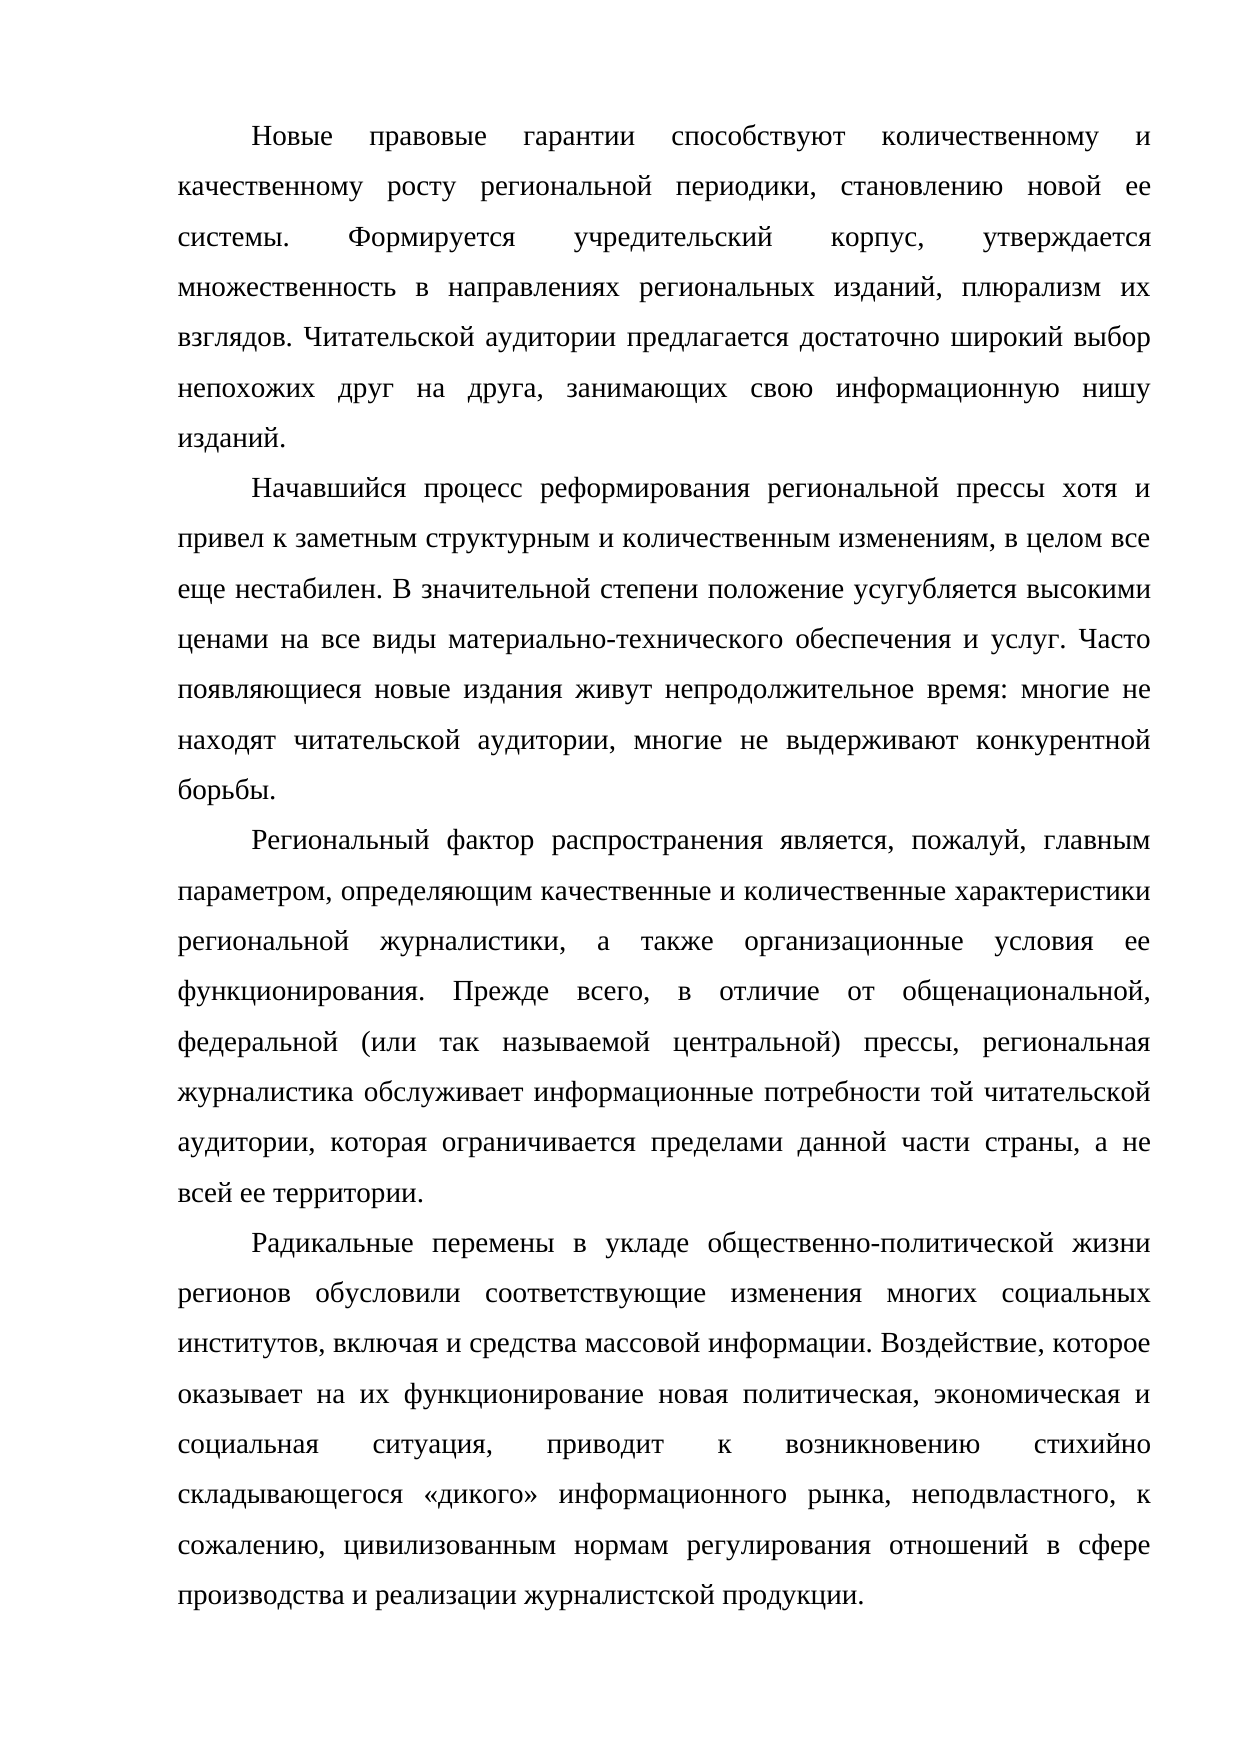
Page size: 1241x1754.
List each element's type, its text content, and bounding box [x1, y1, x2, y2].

text Радикальные перемены в укладе общественно-политической жизни регионов обусловили соответствующие изменения многих социальных институтов, включая и средства массовой информации. Воздействие, которое оказывает на их функционирование новая политическая, экономическая и социальная ситуация, приводит к возникновению стихийно складывающегося «дикого» информационного рынка, неподвластного, к сожалению, цивилизованным нормам регулирования отношений в сфере производства и реализации журналистской продукции. [177, 1225, 1152, 1611]
text Новые правовые гарантии способствуют количественному и качественному росту региональной периодики, становлению новой ее системы. Формируется учредительский корпус, утверждается множественность в направлениях региональных изданий, плюрализм их взглядов. Читательской аудитории предлагается достаточно широкий выбор непохожих друг на друга, занимающих свою информационную нишу изданий. [177, 118, 1152, 453]
text Начавшийся процесс реформирования региональной прессы хотя и привел к заметным структурным и количественным изменениям, в целом все еще нестабилен. В значительной степени положение усугубляется высокими ценами на все виды материально-технического обеспечения и услуг. Часто появляющиеся новые издания живут непродолжительное время: многие не находят читательской аудитории, многие не выдерживают конкурентной борьбы. [177, 470, 1152, 806]
text Региональный фактор распространения является, пожалуй, главным параметром, определяющим качественные и количественные характеристики региональной журналистики, а также организационные условия ее функционирования. Прежде всего, в отличие от общенациональной, федеральной (или так называемой центральной) прессы, региональная журналистика обслуживает информационные потребности той читательской аудитории, которая ограничивается пределами данной части страны, а не всей ее территории. [177, 822, 1152, 1208]
